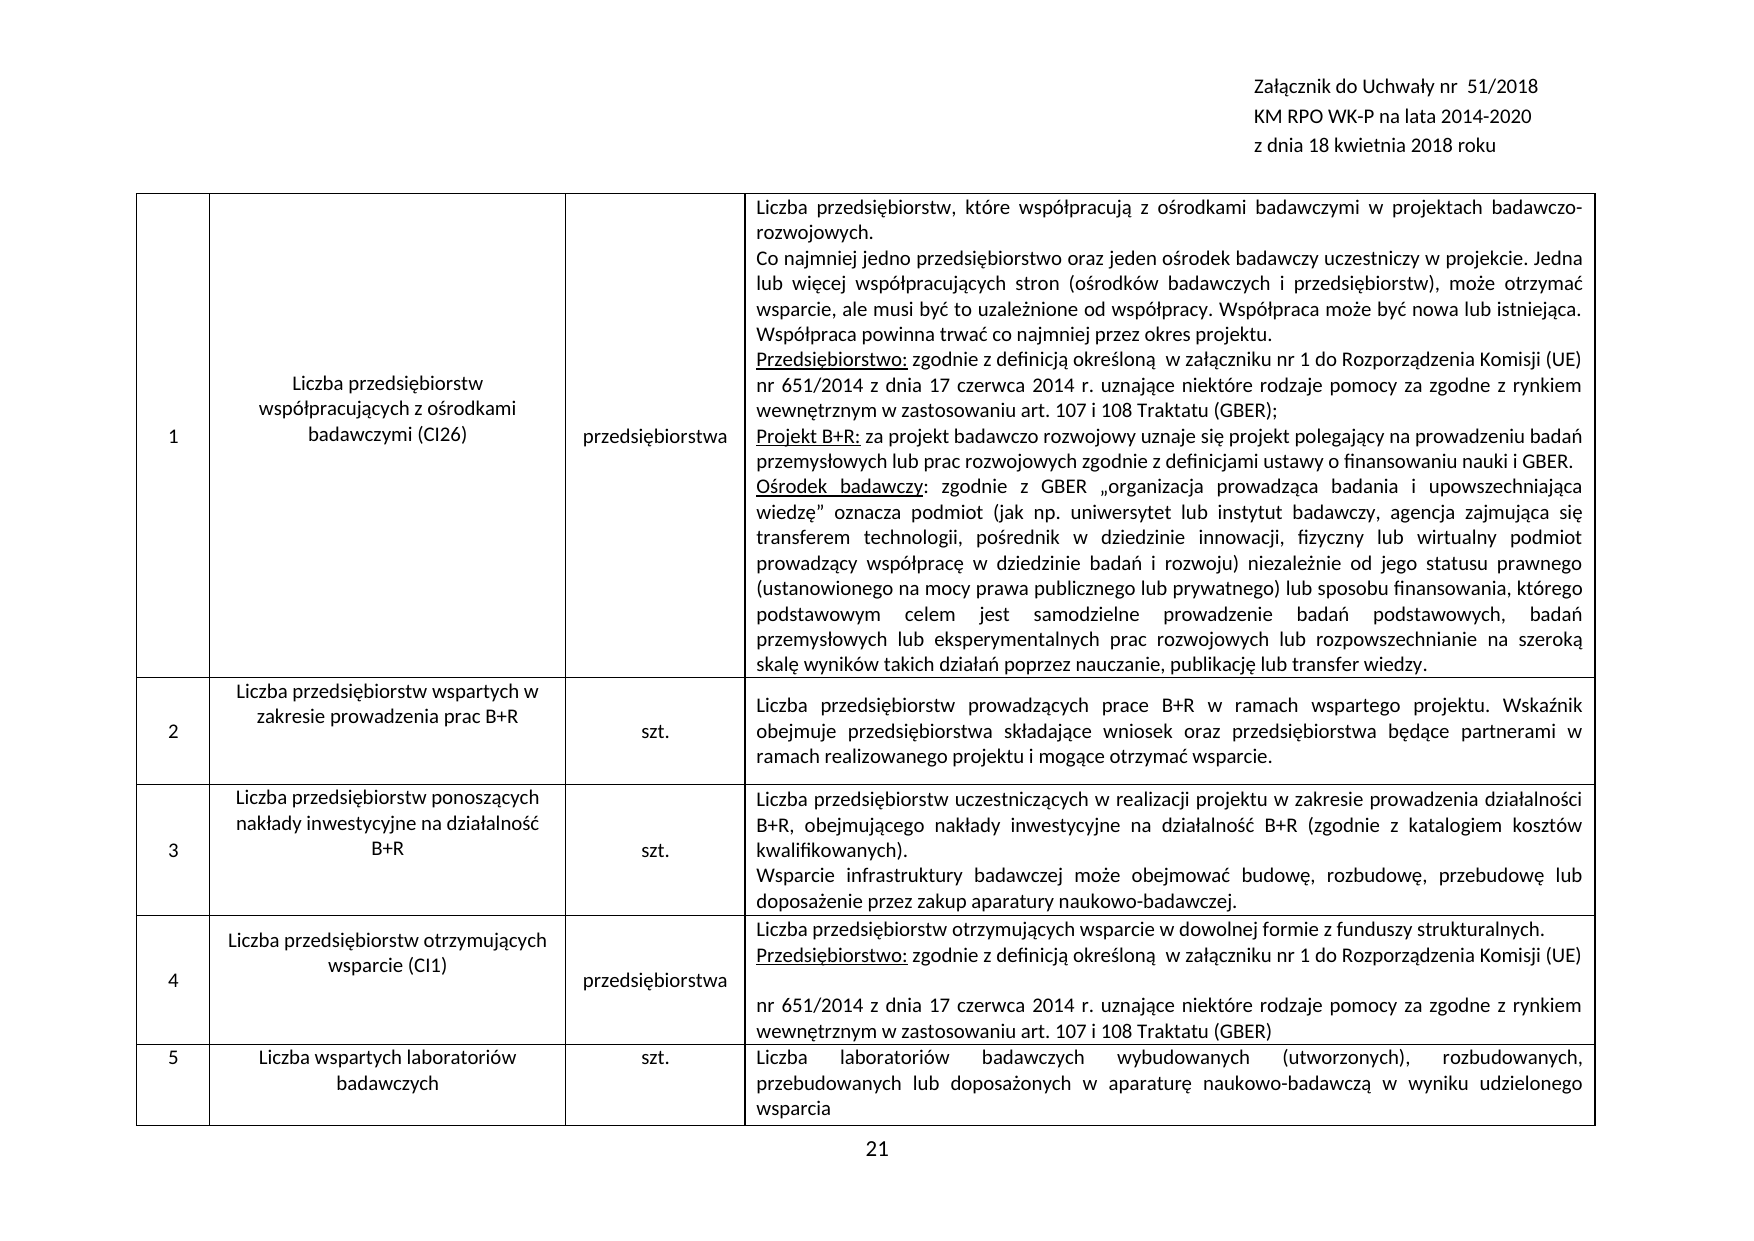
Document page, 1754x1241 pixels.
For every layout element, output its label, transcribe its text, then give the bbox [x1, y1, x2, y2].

table_cell Liczba przedsiębiorstw uczestniczących w realizacji projektu w zakresie prowadzenia działalności B+R, obejmującego nakłady inwestycyjne na działalność B+R (zgodnie z katalogiem kosztów kwalifikowanych). Wsparcie infrastruktury badawczej może obejmować budowę, rozbudowę, przebudowę lub doposażenie przez zakup aparatury naukowo-badawczej. [746, 785, 1594, 915]
table_cell Liczba przedsiębiorstw otrzymujących wsparcie w dowolnej formie z funduszy strukturalnych. Przedsiębiorstwo: zgodnie z definicją określoną w załączniku nr 1 do Rozporządzenia Komisji (UE) nr 651/2014 z dnia 17 czerwca 2014 r. uznające niektóre rodzaje pomocy za zgodne z rynkiem wewnętrznym w zastosowaniu art. 107 i 108 Traktatu (GBER) [746, 916, 1594, 1043]
table_cell 2 [137, 678, 209, 783]
table_cell 3 [137, 785, 209, 915]
table_cell szt. [566, 1045, 744, 1124]
table_cell przedsiębiorstwa [566, 194, 744, 677]
table_cell Liczba przedsiębiorstw otrzymujących wsparcie (CI1) [210, 916, 565, 1043]
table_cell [210, 1045, 565, 1124]
table_cell 5 [137, 1045, 209, 1124]
table_cell Liczba przedsiębiorstw wspartych w zakresie prowadzenia prac B+R [210, 678, 565, 783]
table_cell Liczba przedsiębiorstw ponoszących nakłady inwestycyjne na działalność B+R [210, 785, 565, 915]
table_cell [746, 1045, 1594, 1124]
table_cell 4 [137, 916, 209, 1043]
table_cell Liczba przedsiębiorstw współpracujących z ośrodkami badawczymi (CI26) [210, 194, 565, 677]
table_cell 1 [137, 194, 209, 677]
table_cell Liczba przedsiębiorstw, które współpracują z ośrodkami badawczymi w projektach badawczo-rozwojowych. Co najmniej jedno przedsiębiorstwo oraz jeden ośrodek badawczy uczestniczy w projekcie. Jedna lub więcej współpracujących stron (ośrodków badawczych i przedsiębiorstw), może otrzymać wsparcie, ale musi być to uzależnione od współpracy. Współpraca może być nowa lub istniejąca. Współpraca powinna trwać co najmniej przez okres projektu. Przedsiębiorstwo: zgodnie z definicją określoną w załączniku nr 1 do Rozporządzenia Komisji (UE) nr 651/2014 z dnia 17 czerwca 2014 r. uznające niektóre rodzaje pomocy za zgodne z rynkiem wewnętrznym w zastosowaniu art. 107 i 108 Traktatu (GBER); Projekt B+R: za projekt badawczo rozwojowy uznaje się projekt polegający na prowadzeniu badań przemysłowych lub prac rozwojowych zgodnie z definicjami ustawy o finansowaniu nauki i GBER. Ośrodek badawczy: zgodnie z GBER „organizacja prowadząca badania i upowszechniająca wiedzę” oznacza podmiot (jak np. uniwersytet lub instytut badawczy, agencja zajmująca się transferem technologii, pośrednik w dziedzinie innowacji, fizyczny lub wirtualny podmiot prowadzący współpracę w dziedzinie badań i rozwoju) niezależnie od jego statusu prawnego (ustanowionego na mocy prawa publicznego lub prywatnego) lub sposobu finansowania, którego podstawowym celem jest samodzielne prowadzenie badań podstawowych, badań przemysłowych lub eksperymentalnych prac rozwojowych lub rozpowszechnianie na szeroką skalę wyników takich działań poprzez nauczanie, publikację lub transfer wiedzy. [746, 194, 1594, 677]
table_cell przedsiębiorstwa [566, 916, 744, 1043]
table_cell Liczba przedsiębiorstw prowadzących prace B+R w ramach wspartego projektu. Wskaźnik obejmuje przedsiębiorstwa składające wniosek oraz przedsiębiorstwa będące partnerami w ramach realizowanego projektu i mogące otrzymać wsparcie. [746, 678, 1594, 783]
table_cell szt. [566, 785, 744, 915]
table_cell szt. [566, 678, 744, 783]
